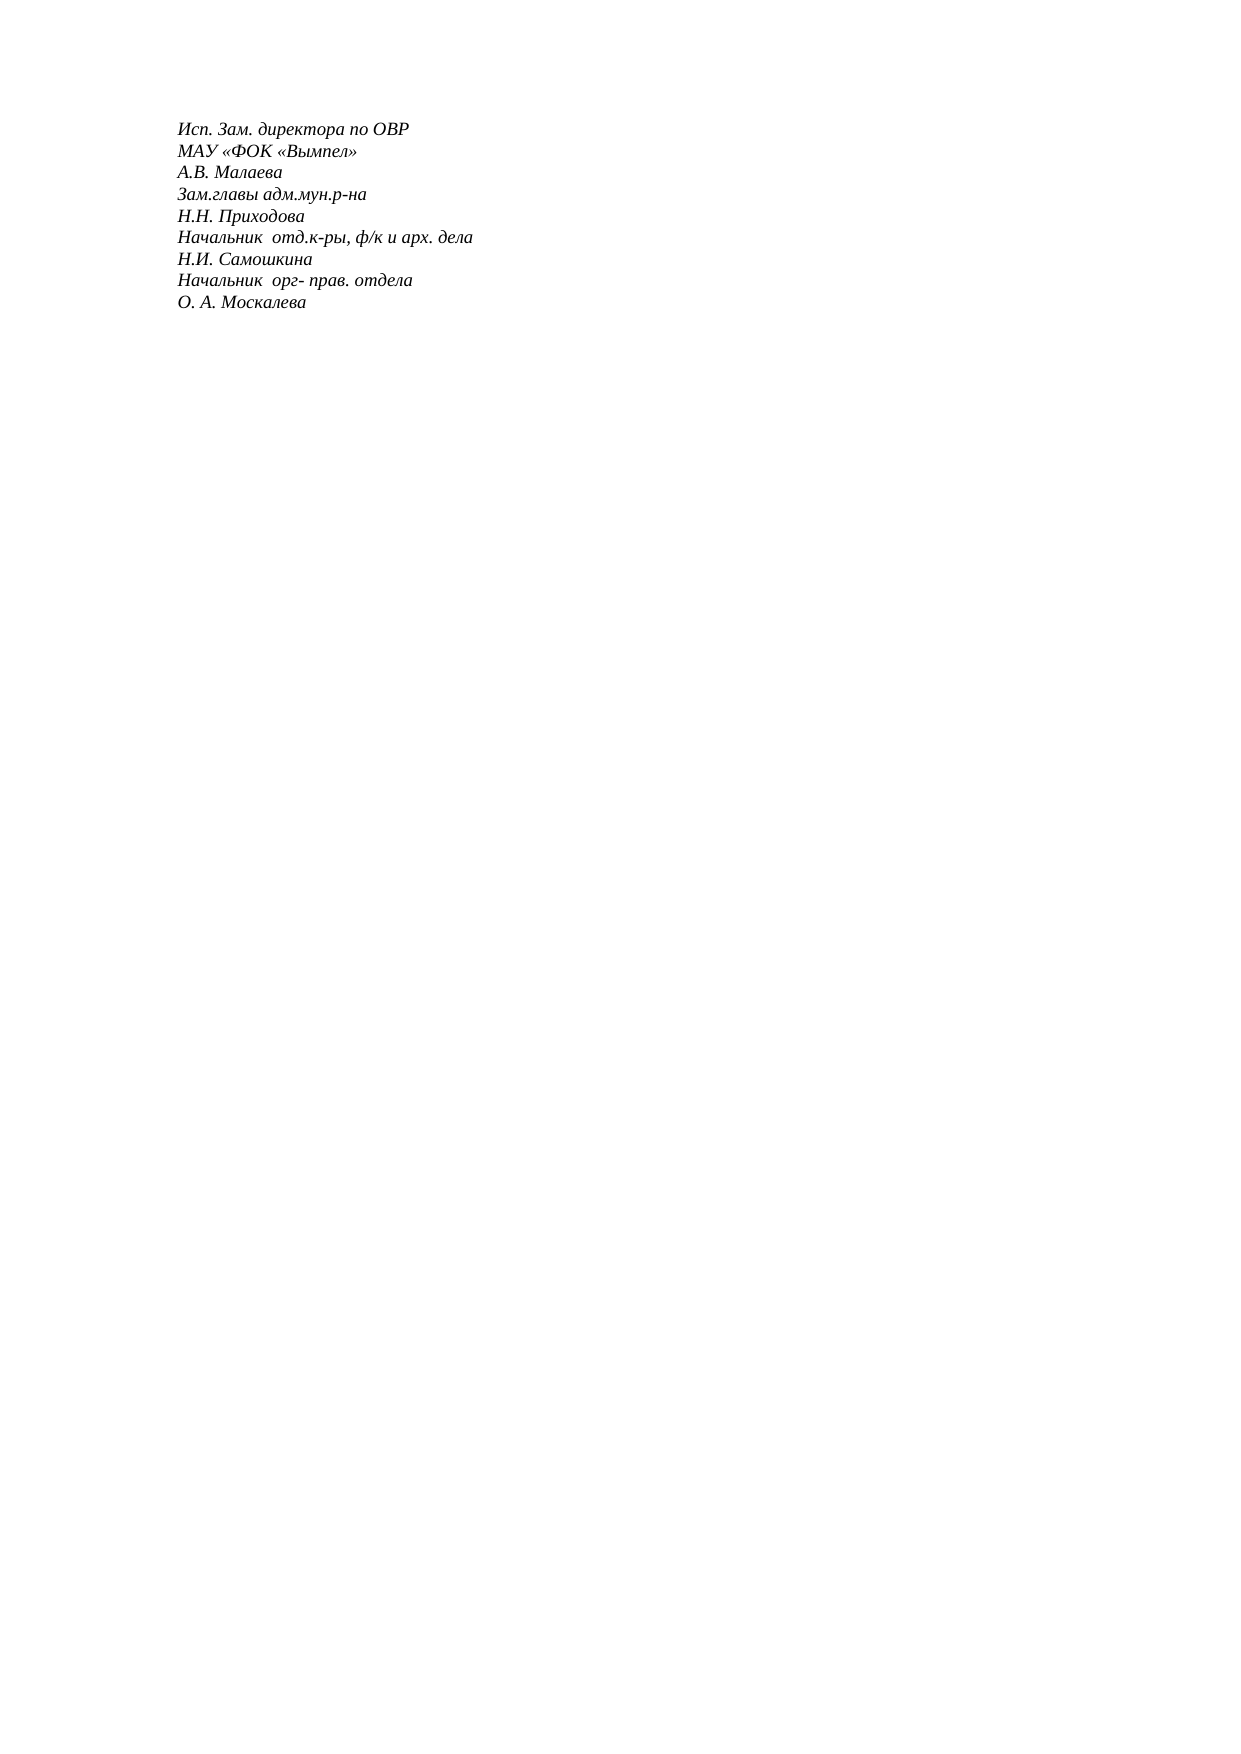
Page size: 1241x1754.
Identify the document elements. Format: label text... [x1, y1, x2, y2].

text Начальник отд.к-ры, ф/к и арх. дела [177, 226, 1152, 248]
text Начальник орг- прав. отдела [177, 269, 1152, 291]
text Н.Н. Приходова [177, 204, 1152, 226]
text О. А. Москалева [177, 291, 1152, 312]
text Исп. Зам. директора по ОВР [177, 118, 1152, 140]
text Н.И. Самошкина [177, 248, 1152, 269]
text МАУ «ФОК «Вымпел» [177, 140, 1152, 161]
text А.В. Малаева [177, 161, 1152, 183]
text Зам.главы адм.мун.р-на [177, 183, 1152, 204]
